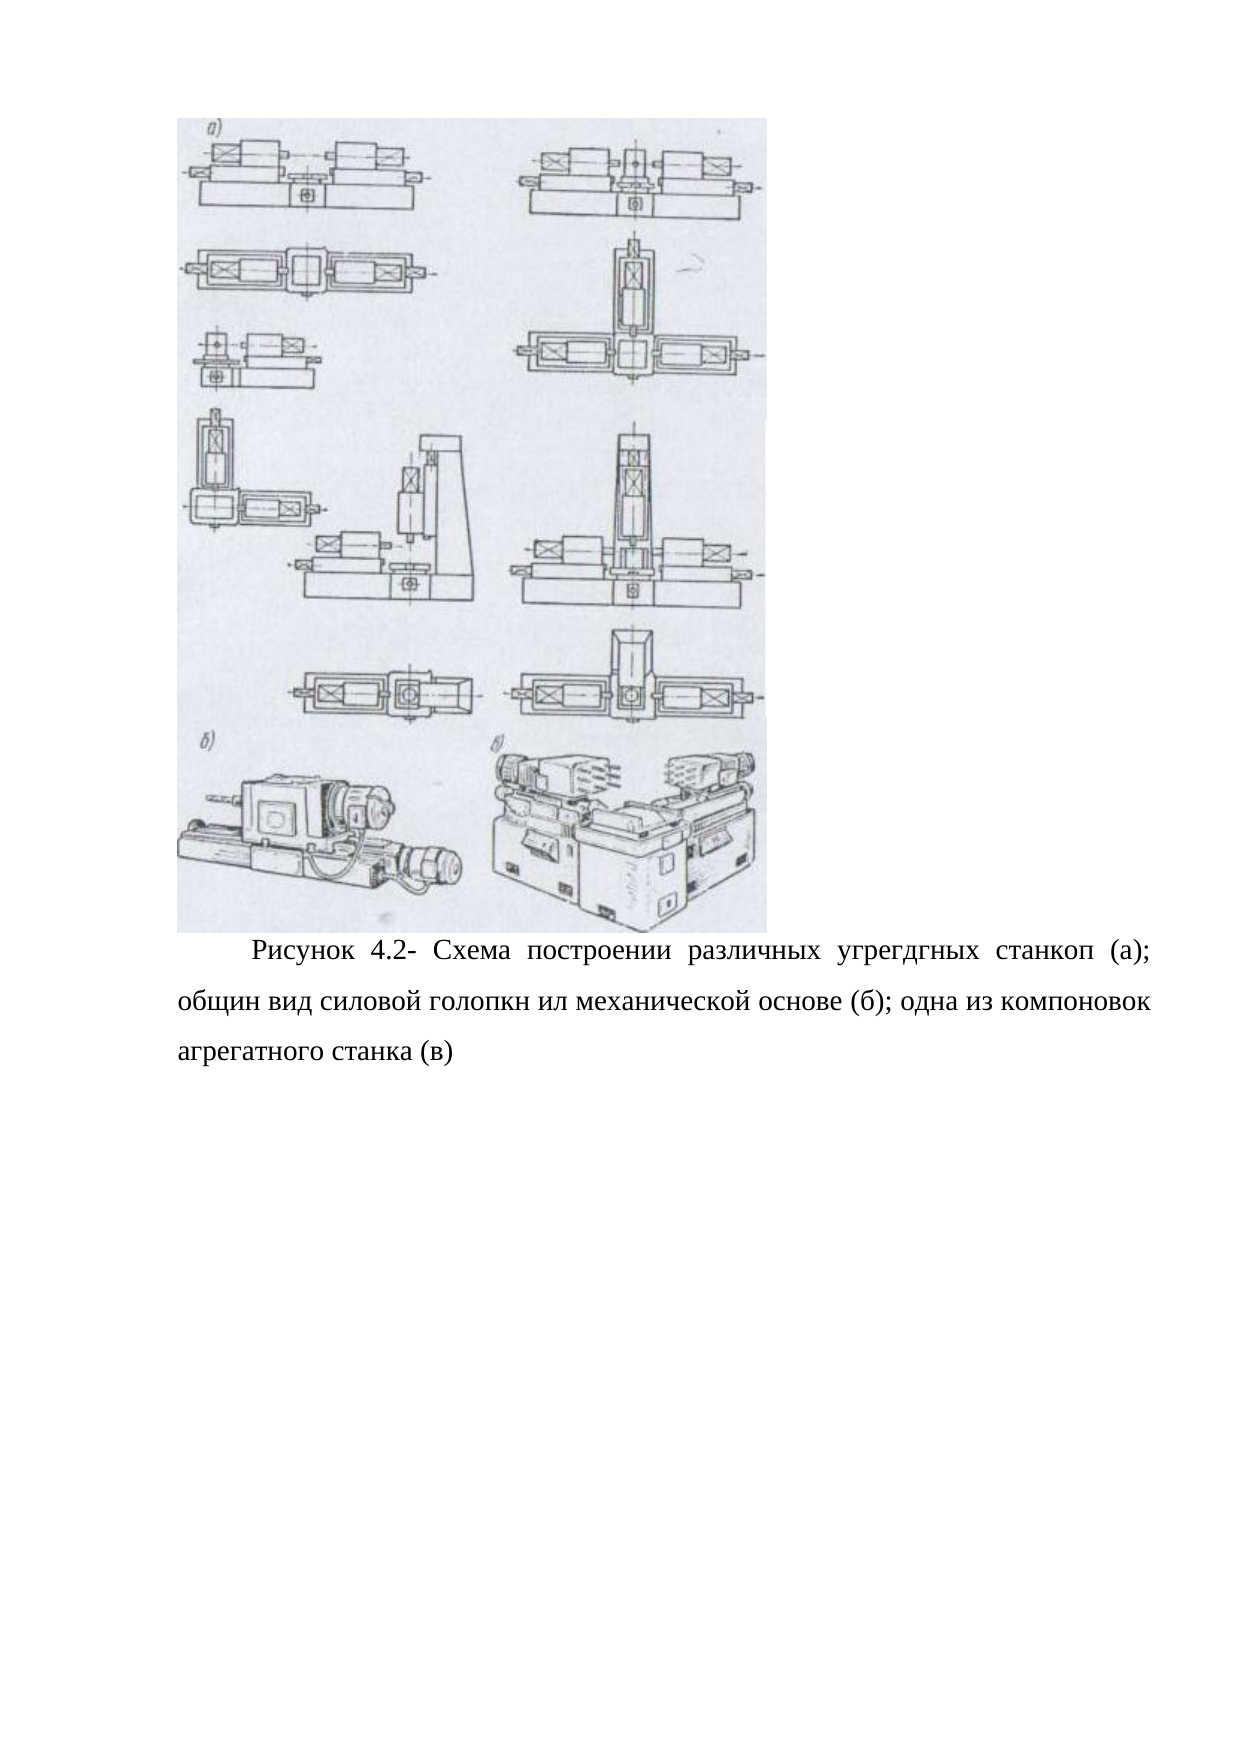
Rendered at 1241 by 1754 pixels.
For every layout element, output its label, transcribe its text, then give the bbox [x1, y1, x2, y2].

picture [177, 118, 767, 933]
text Рисунок 4.2- Схема построении различных угрегдгных станкоп (а); общин вид силовой голопкн ил механической основе (б); одна из компоновок агрегатного станка (в) [177, 932, 1152, 1066]
